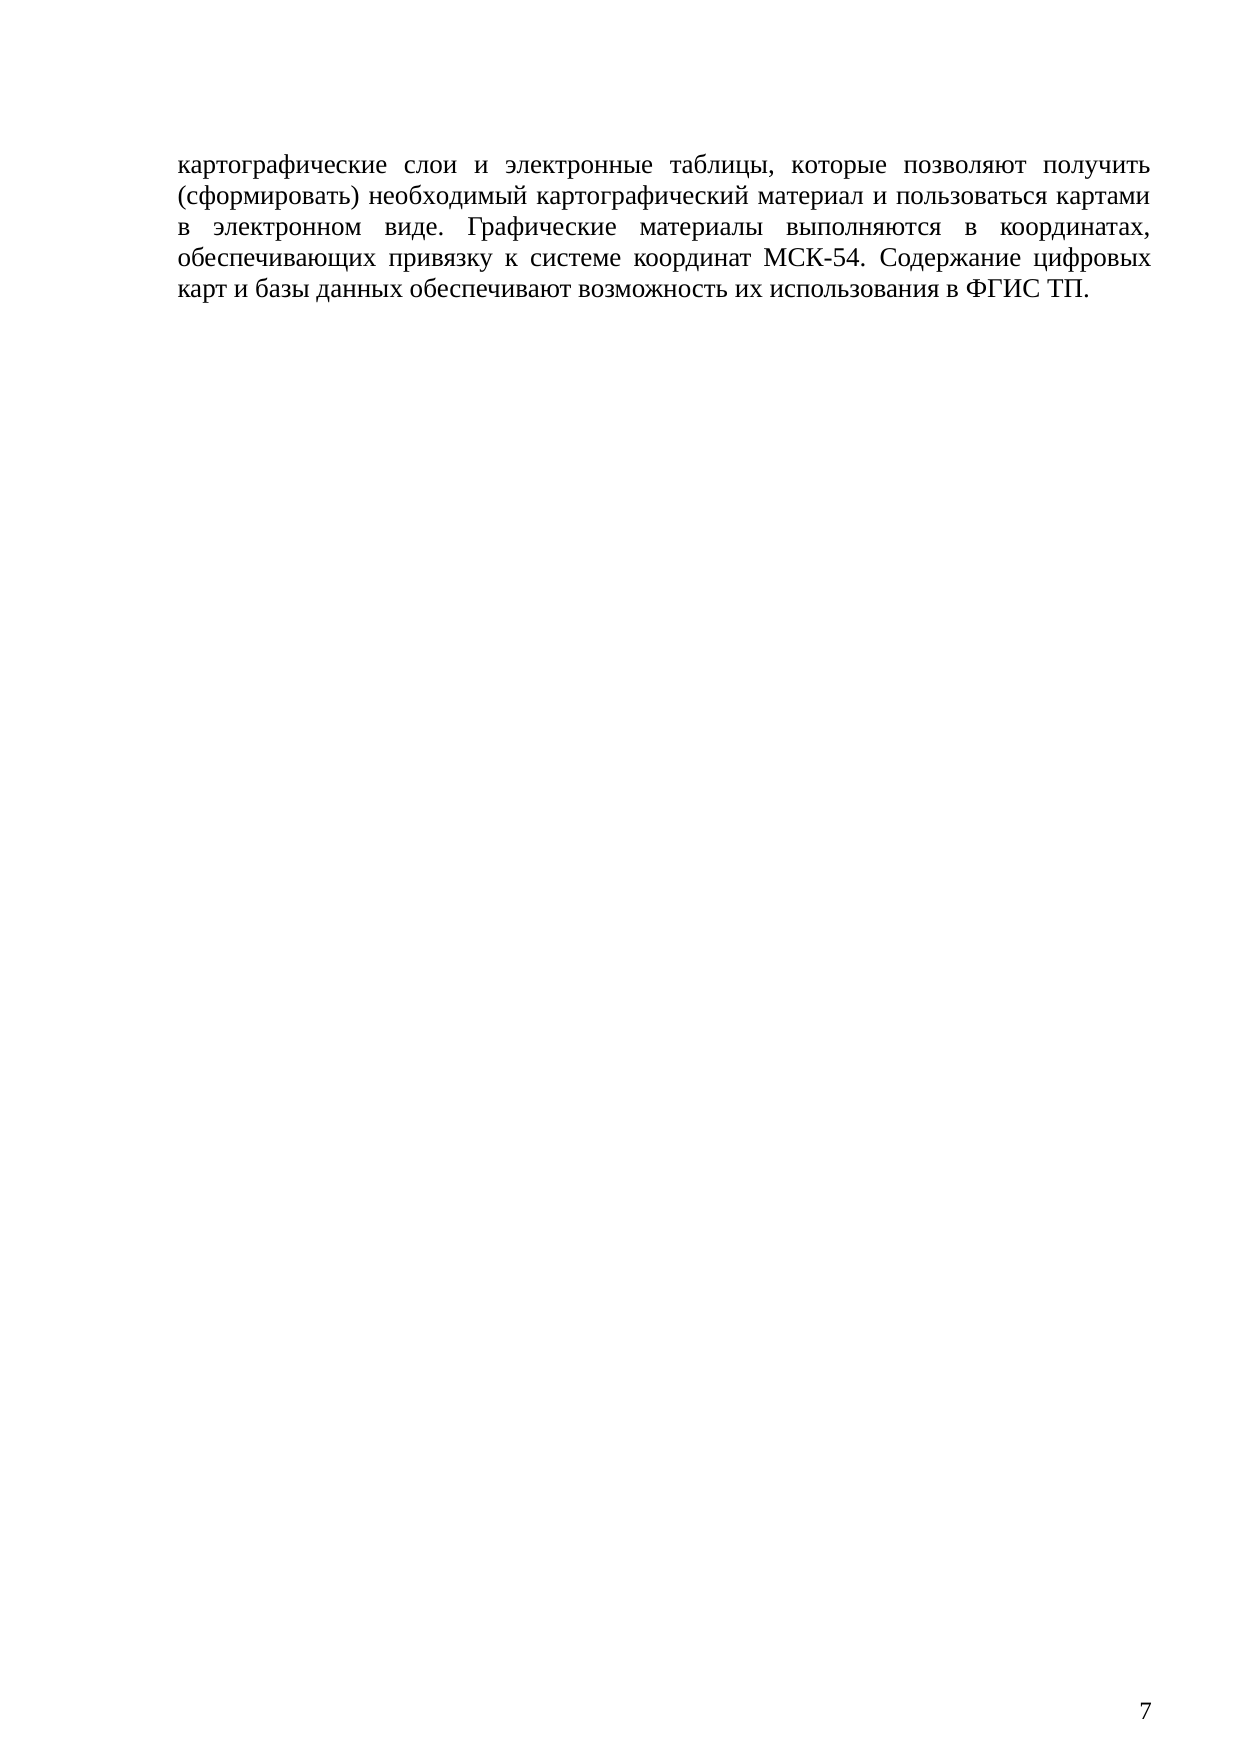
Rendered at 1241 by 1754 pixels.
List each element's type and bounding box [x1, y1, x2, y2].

text [177, 148, 1151, 303]
